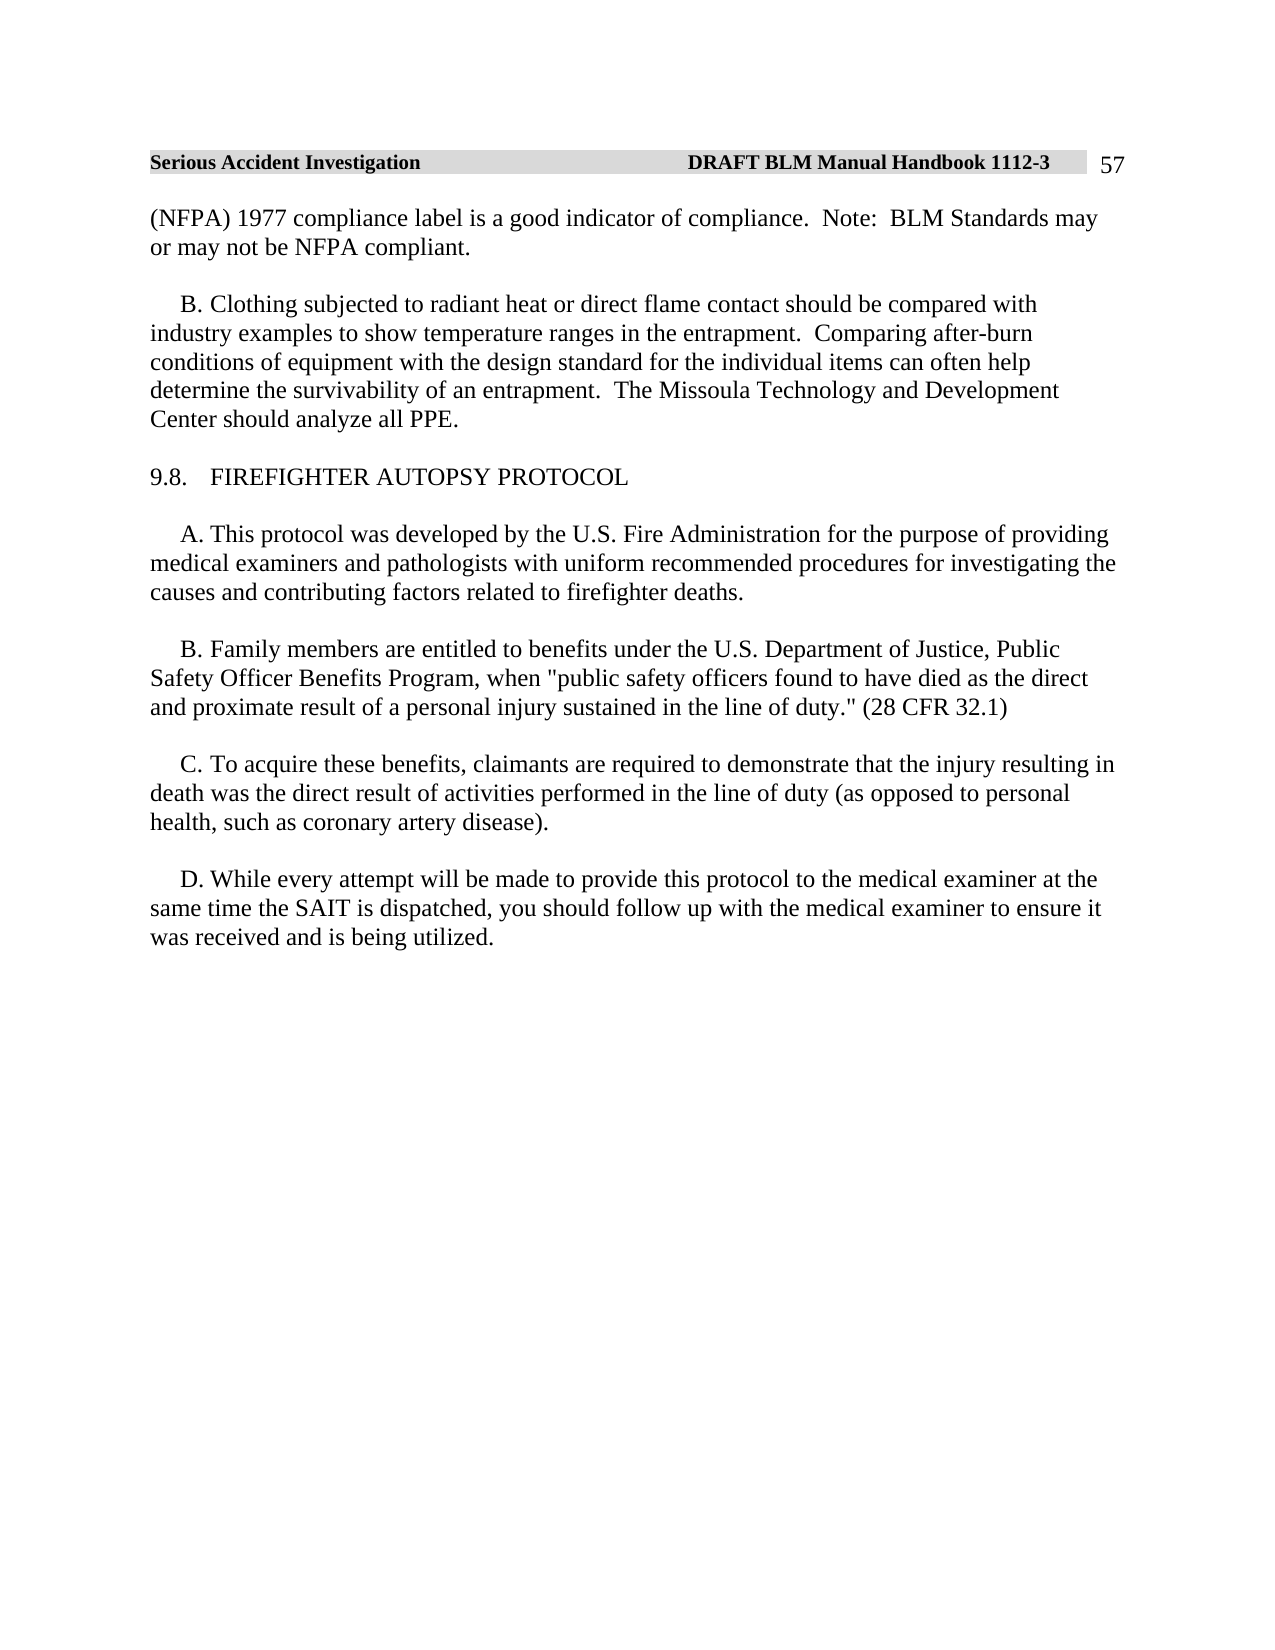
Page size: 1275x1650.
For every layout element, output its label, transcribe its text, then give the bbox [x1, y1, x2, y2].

text 9.8. FIREFIGHTER AUTOPSY PROTOCOL [150, 462, 1125, 490]
text D. While every attempt will be made to provide this protocol to the medical examiner at the same time the SAIT is dispatched, you should follow up with the medical examiner to ensure it was received and is being utilized. [150, 864, 1125, 950]
text B. Clothing subjected to radiant heat or direct flame contact should be compared with industry examples to show temperature ranges in the entrapment. Comparing after-burn conditions of equipment with the design standard for the individual items can often help determine the survivability of an entrapment. The Missoula Technology and should analyze all PPE. [150, 289, 1125, 433]
text A. This protocol was developed by the U.S. Fire Administration for the purpose of providing medical examiners and pathologists with uniform recommended procedures for investigating the causes and contributing factors related to firefighter deaths. [150, 519, 1125, 605]
text (NFPA) 1977 compliance label is a good indicator of compliance. Note: BLM Standards may or may not be NFPA compliant. [150, 203, 1125, 260]
text B. Family members are entitled to benefits under the U.S. Department of Justice, Public Safety Officer Benefits Program, when "public safety officers found to have died as the direct and proximate result of a personal injury sustained in the line of duty." (28 CFR 32.1) [150, 634, 1125, 720]
text C. To acquire these benefits, claimants are required to demonstrate that the injury resulting in death was the direct result of activities performed in the line of duty (as opposed to personal health, such as coronary artery disease). [150, 749, 1125, 835]
